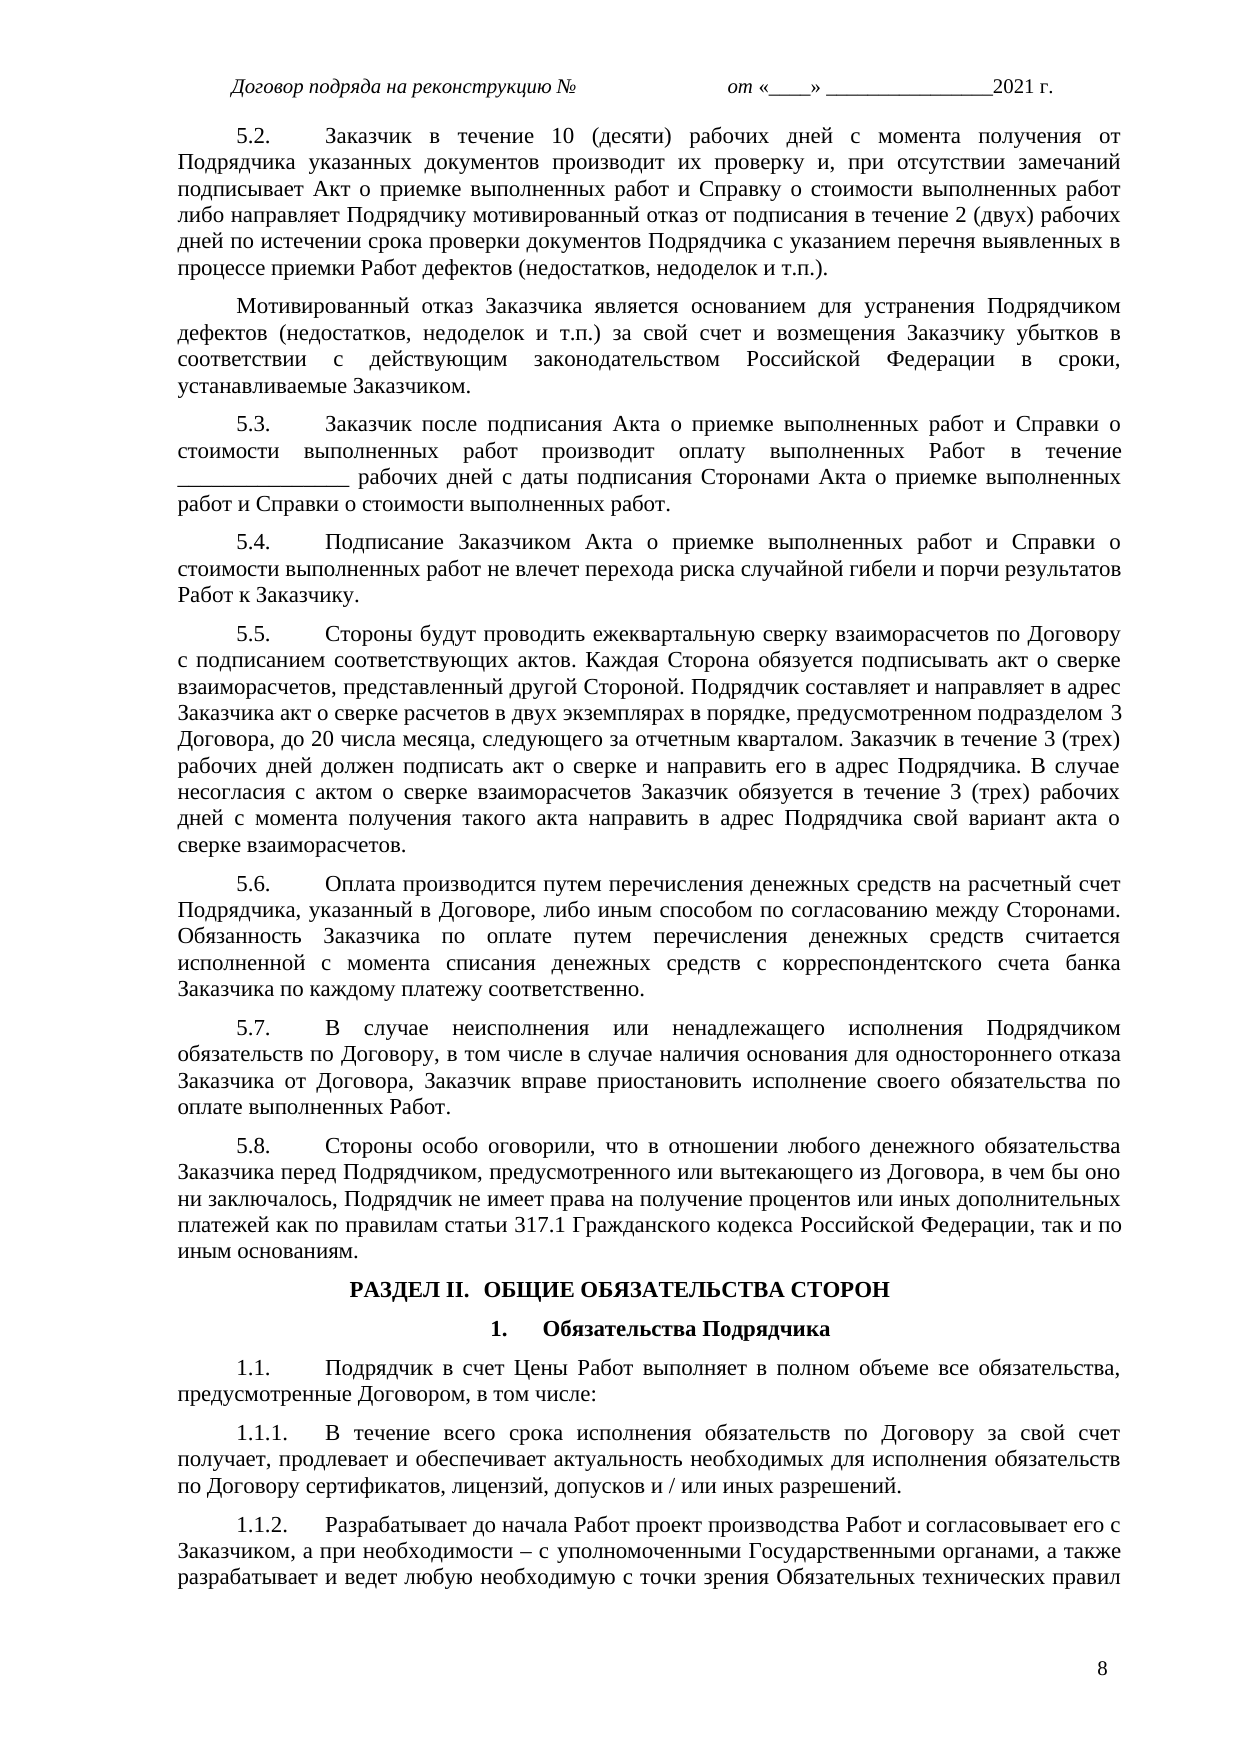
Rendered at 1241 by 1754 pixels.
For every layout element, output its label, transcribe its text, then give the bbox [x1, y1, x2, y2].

text Подрядчик в счет Цены Работ выполняет в полном объеме все обязательства, предусмотренные Договором, в том числе: [177, 1354, 1122, 1407]
text Стороны будут проводить ежеквартальную сверку взаиморасчетов по Договору с подписанием соответствующих актов. Каждая Сторона обязуется подписывать акт о сверке взаиморасчетов, представленный другой Стороной. Подрядчик составляет и направляет в адрес Заказчика акт о сверке расчетов в двух экземплярах в порядке, предусмотренном подразделом 36 Договора, до 20 числа месяца, следующего за отчетным кварталом. Заказчик в течение 3 (трех) рабочих дней должен подписать акт о сверке и направить его в адрес Подрядчика. В случае несогласия с актом о сверке взаиморасчетов Заказчик обязуется в течение 3 (трех) рабочих дней с момента получения такого акта направить в адрес Подрядчика свой вариант акта о сверке взаиморасчетов. [177, 620, 1122, 857]
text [177, 1511, 1122, 1590]
text Заказчик после подписания Акта о приемке выполненных работ и Справки о стоимости выполненных работ производит оплату выполненных Работ в течение _______________ рабочих дней с даты подписания Сторонами Акта о приемке выполненных работ и Справки о стоимости выполненных работ. [177, 411, 1122, 516]
list Мотивированный отказ Заказчика является основанием для устранения Подрядчиком дефектов (недостатков, недоделок и т.п.) за свой счет и возмещения Заказчику убытков в соответствии с действующим законодательством Российской Федерации в сроки, устанавливаемые Заказчиком. [177, 293, 1122, 398]
text ОБЩИЕ ОБЯЗАТЕЛЬСТВА СТОРОН [177, 1276, 1122, 1302]
text В течение всего срока исполнения обязательств по Договору за свой счет получает, продлевает и обеспечивает актуальность необходимых для исполнения обязательств по Договору сертификатов, лицензий, допусков и / или иных разрешений. [177, 1419, 1122, 1498]
text В случае неисполнения или ненадлежащего исполнения Подрядчиком обязательств по Договору, в том числе в случае наличия основания для одностороннего отказа Заказчика от Договора, Заказчик вправе приостановить исполнение своего обязательства по оплате выполненных Работ. [177, 1014, 1122, 1119]
text Оплата производится путем перечисления денежных средств на расчетный счет Подрядчика, указанный в Договоре, либо иным способом по согласованию между Сторонами. Обязанность Заказчика по оплате путем перечисления денежных средств считается исполненной с момента списания денежных средств с корреспондентского счета банка Заказчика по каждому платежу соответственно. [177, 870, 1122, 1001]
text Обязательства Подрядчика [177, 1315, 1122, 1341]
text Заказчик в течение 10 (десяти) рабочих дней с момента получения от Подрядчика указанных документов производит их проверку и, при отсутствии замечаний подписывает Акт о приемке выполненных работ и Справку о стоимости выполненных работ либо направляет Подрядчику мотивированный отказ от подписания в течение 2 (двух) рабочих дней по истечении срока проверки документов Подрядчика с указанием перечня выявленных в процессе приемки Работ дефектов (недостатков, недоделок и т.п.). [177, 122, 1122, 280]
text Стороны особо оговорили, что в отношении любого денежного обязательства Заказчика перед Подрядчиком, предусмотренного или вытекающего из Договора, в чем бы оно ни заключалось, Подрядчик не имеет права на получение процентов или иных дополнительных платежей как по правилам статьи 317.1 Гражданского кодекса Российской Федерации, так и по иным основаниям. [177, 1132, 1122, 1264]
text Подписание Заказчиком Акта о приемке выполненных работ и Справки о стоимости выполненных работ не влечет перехода риска случайной гибели и порчи результатов Работ к Заказчику. [177, 528, 1122, 607]
